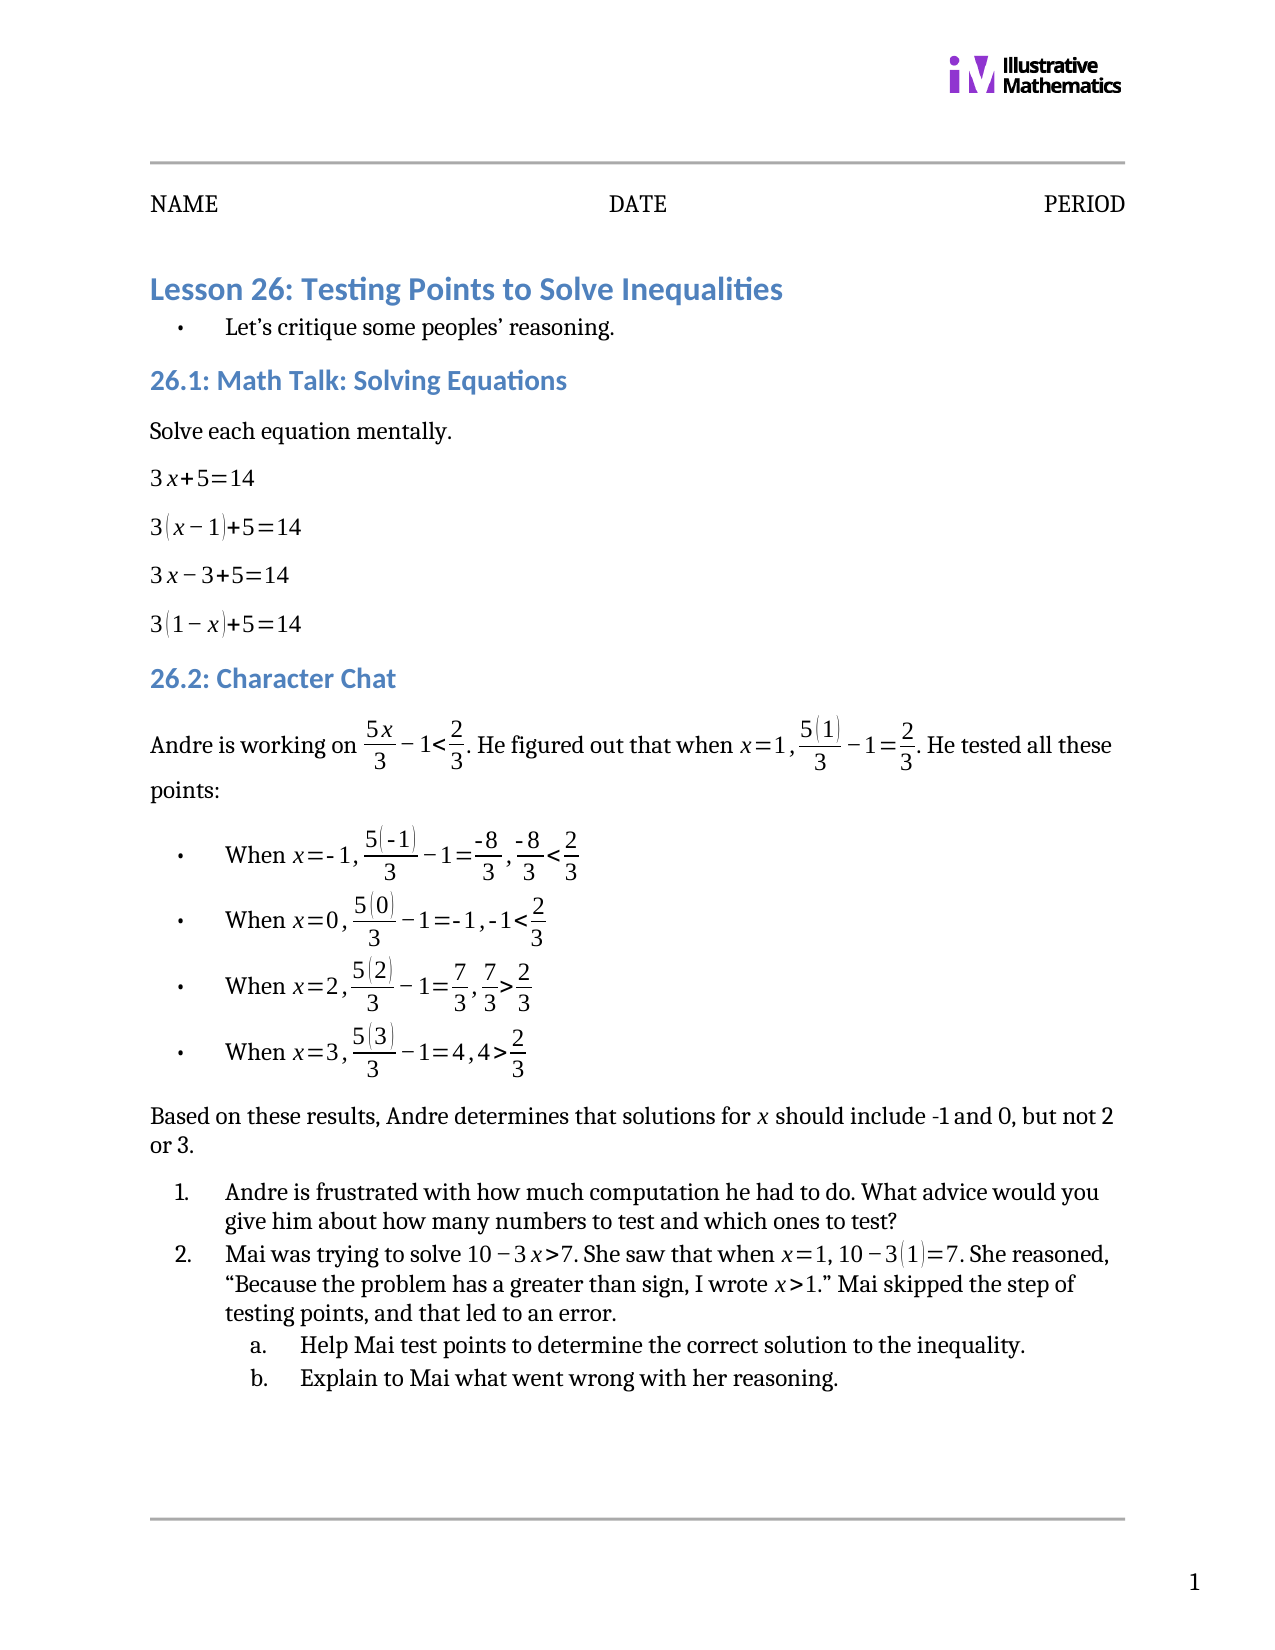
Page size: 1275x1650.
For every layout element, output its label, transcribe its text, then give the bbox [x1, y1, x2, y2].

list Help Mai test points to determine the correct solution to the inequality. [250, 1331, 1125, 1360]
list When [175, 890, 1125, 952]
list Let’s critique some peoples’ reasoning. [175, 313, 1125, 342]
subtitle 26.1: Math Talk: Solving Equations [150, 362, 1125, 398]
subtitle 26.2: Character Chat [150, 660, 1125, 696]
picture [949, 55, 1121, 93]
list Mai was trying to solve . She saw that when , . She reasoned, “Because the problem has a greater than sign, I wrote .” Mai skipped the step of testing points, and that led to an error. [175, 1239, 1125, 1327]
list Explain to Mai what went wrong with her reasoning. [250, 1364, 1125, 1392]
subtitle Lesson 26: Testing Points to Solve Inequalities [150, 268, 1125, 309]
text Andre is working on . He figured out that when . He tested all these points: [150, 714, 1125, 805]
text Solve each equation mentally. [150, 417, 1125, 446]
list When [175, 955, 1125, 1017]
text Based on these results, Andre determines that solutions for should include -1 and 0, but not 2 or 3. [150, 1102, 1125, 1159]
list When [175, 1021, 1125, 1083]
list When [175, 824, 1125, 886]
list Andre is frustrated with how much computation he had to do. What advice would you give him about how many numbers to test and which ones to test? [175, 1178, 1125, 1236]
